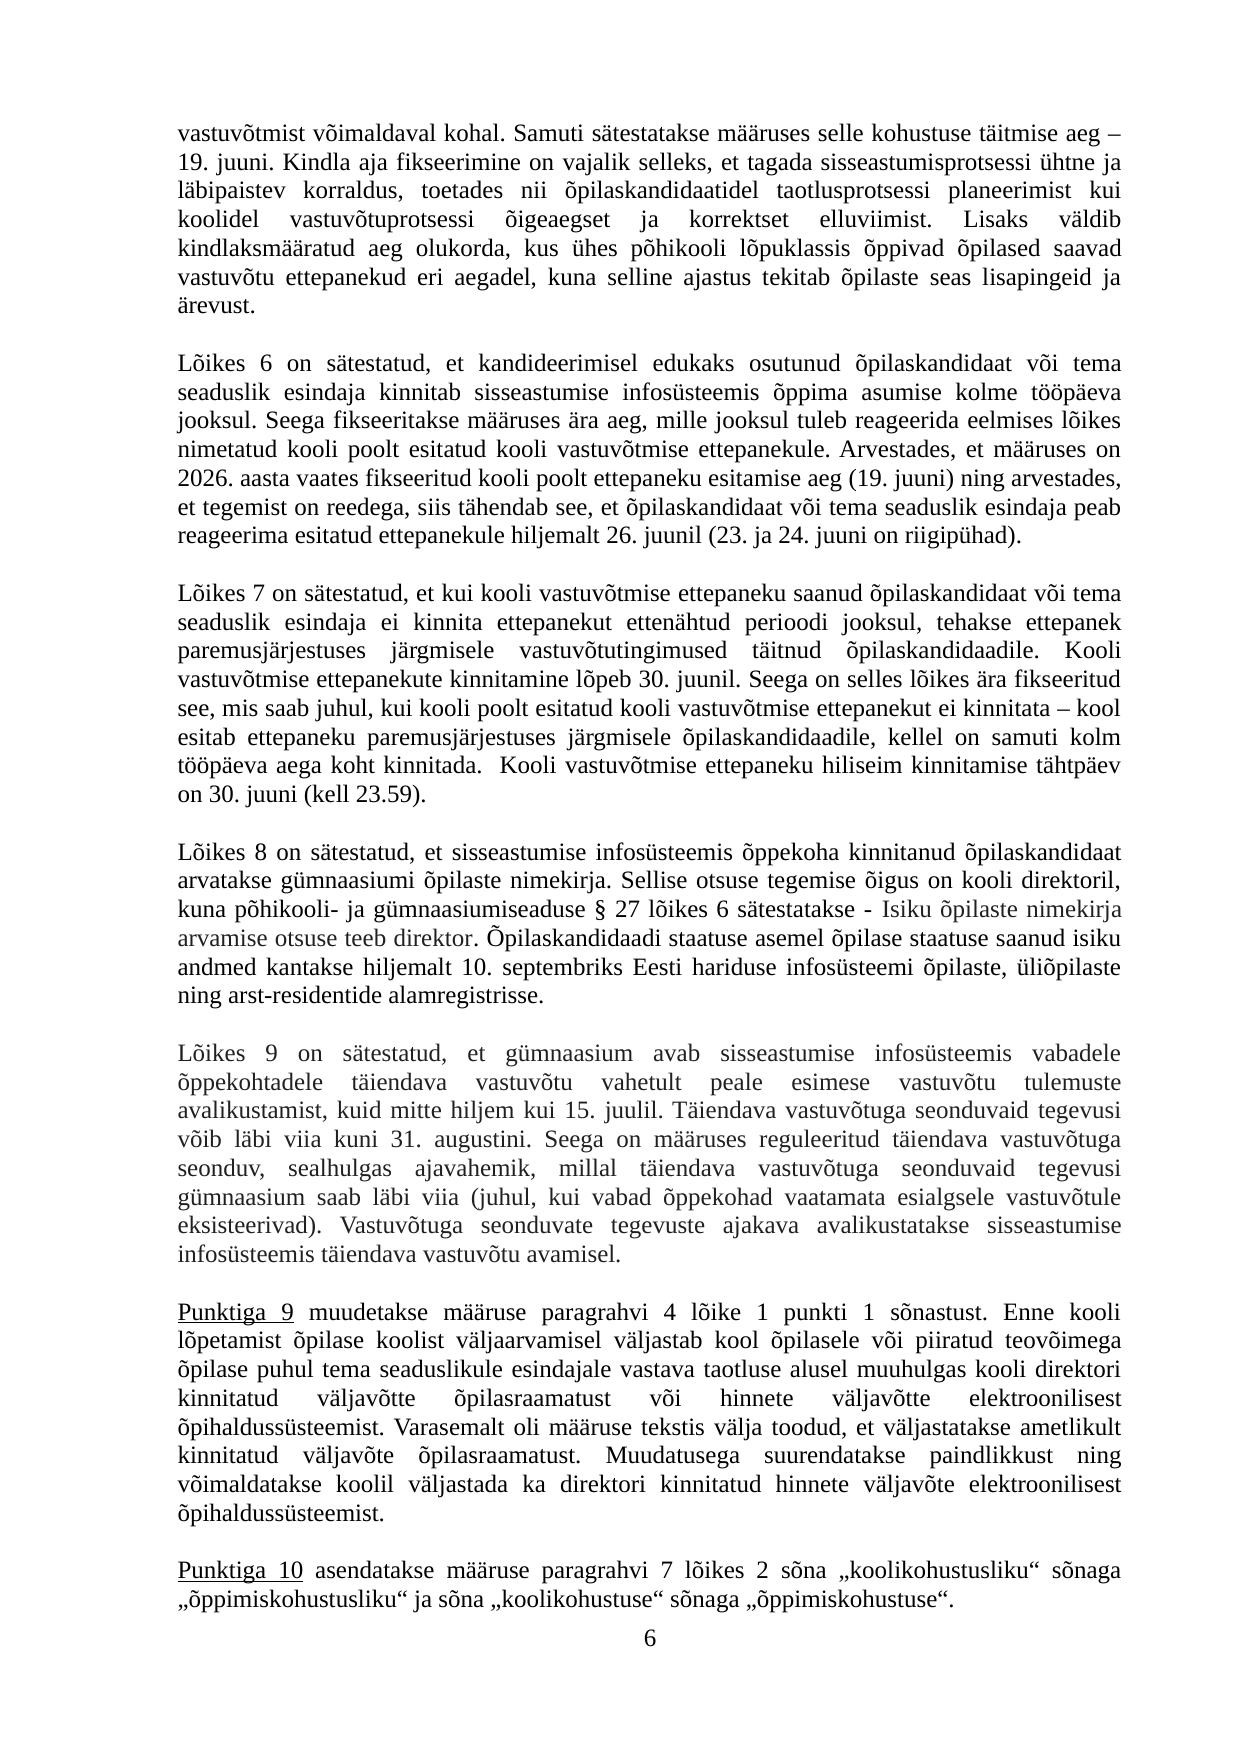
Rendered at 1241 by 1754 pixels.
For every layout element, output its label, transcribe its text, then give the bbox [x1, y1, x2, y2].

text Lõikes 7 on sätestatud, et kui kooli vastuvõtmise ettepaneku saanud õpilaskandidaat või tema seaduslik esindaja ei kinnita ettepanekut ettenähtud perioodi jooksul, tehakse ettepanek paremusjärjestuses järgmisele vastuvõtutingimused täitnud õpilaskandidaadile. Kooli vastuvõtmise ettepanekute kinnitamine lõpeb 30. juunil. Seega on selles lõikes ära fikseeritud see, mis saab juhul, kui kooli poolt esitatud kooli vastuvõtmise ettepanekut ei kinnitata – kool esitab ettepaneku paremusjärjestuses järgmisele õpilaskandidaadile, kellel on samuti kolm tööpäeva aega koht kinnitada. Kooli vastuvõtmise ettepaneku hiliseim kinnitamise tähtpäev on 30. juuni (kell 23.59). [177, 578, 1122, 808]
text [177, 118, 1122, 319]
text Lõikes 8 on sätestatud, et sisseastumise infosüsteemis õppekoha kinnitanud õpilaskandidaat arvatakse gümnaasiumi õpilaste nimekirja. Sellise otsuse tegemise õigus on kooli direktoril, kuna põhikooli- ja gümnaasiumiseaduse § 27 lõikes 6 sätestatakse - Isiku õpilaste nimekirja arvamise otsuse teeb direktor. Õpilaskandidaadi staatuse asemel õpilase staatuse saanud isiku andmed kantakse hiljemalt 10. septembriks Eesti hariduse infosüsteemi õpilaste, üliõpilaste ning arst-residentide alamregistrisse. [177, 837, 1122, 1009]
text Lõikes 6 on sätestatud, et kandideerimisel edukaks osutunud õpilaskandidaat või tema seaduslik esindaja kinnitab sisseastumise infosüsteemis õppima asumise kolme tööpäeva jooksul. Seega fikseeritakse määruses ära aeg, mille jooksul tuleb reageerida eelmises lõikes nimetatud kooli poolt esitatud kooli vastuvõtmise ettepanekule. Arvestades, et määruses on 2026. aasta vaates fikseeritud kooli poolt ettepaneku esitamise aeg (19. juuni) ning arvestades, et tegemist on reedega, siis tähendab see, et õpilaskandidaat või tema seaduslik esindaja peab reageerima esitatud ettepanekule hiljemalt 26. juunil (23. ja 24. juuni on riigipühad). [177, 348, 1122, 549]
text Lõikes 9 on sätestatud, et gümnaasium avab sisseastumise infosüsteemis vabadele õppekohtadele täiendava vastuvõtu vahetult peale esimese vastuvõtu tulemuste avalikustamist, kuid mitte hiljem kui 15. juulil. Täiendava vastuvõtuga seonduvaid tegevusi võib läbi viia kuni 31. augustini. Seega on määruses reguleeritud täiendava vastuvõtuga seonduv, sealhulgas ajavahemik, millal täiendava vastuvõtuga seonduvaid tegevusi gümnaasium saab läbi viia (juhul, kui vabad õppekohad vaatamata esialgsele vastuvõtule eksisteerivad). Vastuvõtuga seonduvate tegevuste ajakava avalikustatakse sisseastumise infosüsteemis täiendava vastuvõtu avamisel. [177, 1038, 1122, 1268]
text Punktiga 9 muudetakse määruse paragrahvi 4 lõike 1 punkti 1 sõnastust. Enne kooli lõpetamist õpilase koolist väljaarvamisel väljastab kool õpilasele või piiratud teovõimega õpilase puhul tema seaduslikule esindajale vastava taotluse alusel muuhulgas kooli direktori kinnitatud väljavõtte õpilasraamatust või hinnete väljavõtte elektroonilisest õpihaldussüsteemist. Varasemalt oli määruse tekstis välja toodud, et väljastatakse ametlikult kinnitatud väljavõte õpilasraamatust. Muudatusega suurendatakse paindlikkust ning võimaldatakse koolil väljastada ka direktori kinnitatud hinnete väljavõte elektroonilisest õpihaldussüsteemist. [177, 1297, 1122, 1527]
text Punktiga 10 asendatakse määruse paragrahvi 7 lõikes 2 sõna „koolikohustusliku“ sõnaga „õppimiskohustusliku“ ja sõna „koolikohustuse“ sõnaga „õppimiskohustuse“. [177, 1556, 1122, 1613]
